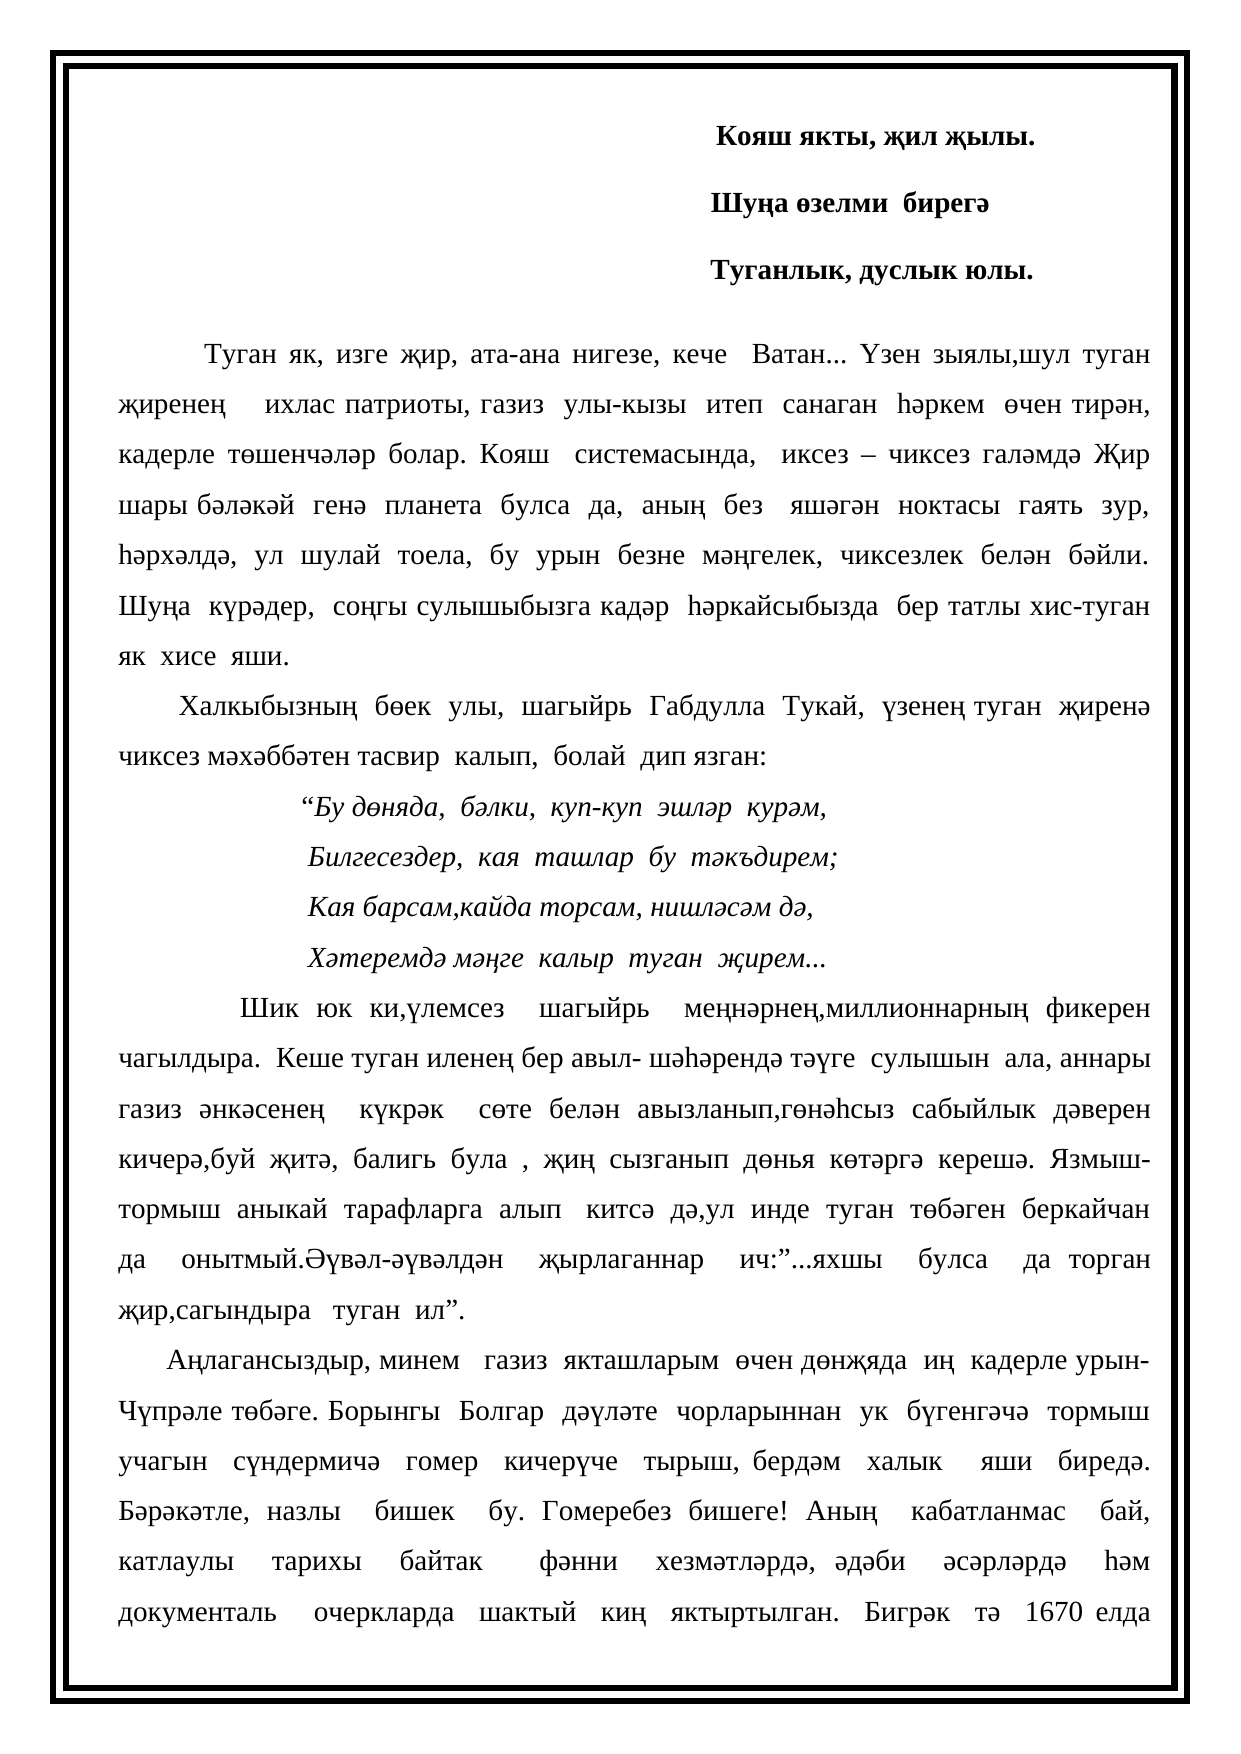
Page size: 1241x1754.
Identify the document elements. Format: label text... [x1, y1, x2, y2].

text Туганлык, дуслык юлы. [118, 252, 1152, 286]
text Кояш якты, җил җылы. [118, 118, 1152, 152]
text Халкыбызның бөек улы, шагыйрь Габдулла Тукай, үзенең туган җиренә чиксез мәхәббәтен тасвир калып, болай дип язган: [118, 688, 1152, 772]
text “Бу дөняда, бәлки, куп-куп эшләр курәм, [118, 789, 1152, 822]
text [118, 1342, 1152, 1627]
text Кая барсам,кайда торсам, нишләсәм дә, [118, 889, 1152, 923]
text Билгесездер, кая ташлар бу тәкъдирем; [118, 839, 1152, 873]
text Шуңа өзелми бирегә [118, 185, 1152, 219]
text Шик юк ки,үлемсез шагыйрь меңнәрнең,миллионнарның фикерен чагылдыра. Кеше туган иленең бер авыл- шәһәрендә тәүге сулышын ала, аннары газиз әнкәсенең күкрәк сөте белән авызланып,гөнәһсыз сабыйлык дәверен кичерә,буй җитә, балигь була , җиң сызганып дөнья көтәргә керешә. Язмыш-тормыш аныкай тарафларга алып китсә дә,ул инде туган төбәген беркайчан да онытмый.Әүвәл-әүвәлдән җырлаганнар ич:”...яхшы булса да торган җир,сагындыра туган ил”. [118, 990, 1152, 1326]
text Туган як, изге җир, ата-ана нигезе, кече Ватан... Үзен зыялы,шул туган җиренең ихлас патриоты, газиз улы-кызы итеп санаган һәркем өчен тирән, кадерле төшенчәләр болар. Кояш системасында, иксез – чиксез галәмдә Җир шары бәләкәй генә планета булса да, аның без яшәгән ноктасы гаять зур, һәрхәлдә, ул шулай тоела, бу урын безне мәңгелек, чиксезлек белән бәйли. Шуңа күрәдер, соңгы сулышыбызга кадәр һәркайсыбызда бер татлы хис-туган як хисе яши. [118, 336, 1152, 671]
text Хәтеремдә мәңге калыр туган җирем... [118, 940, 1152, 973]
